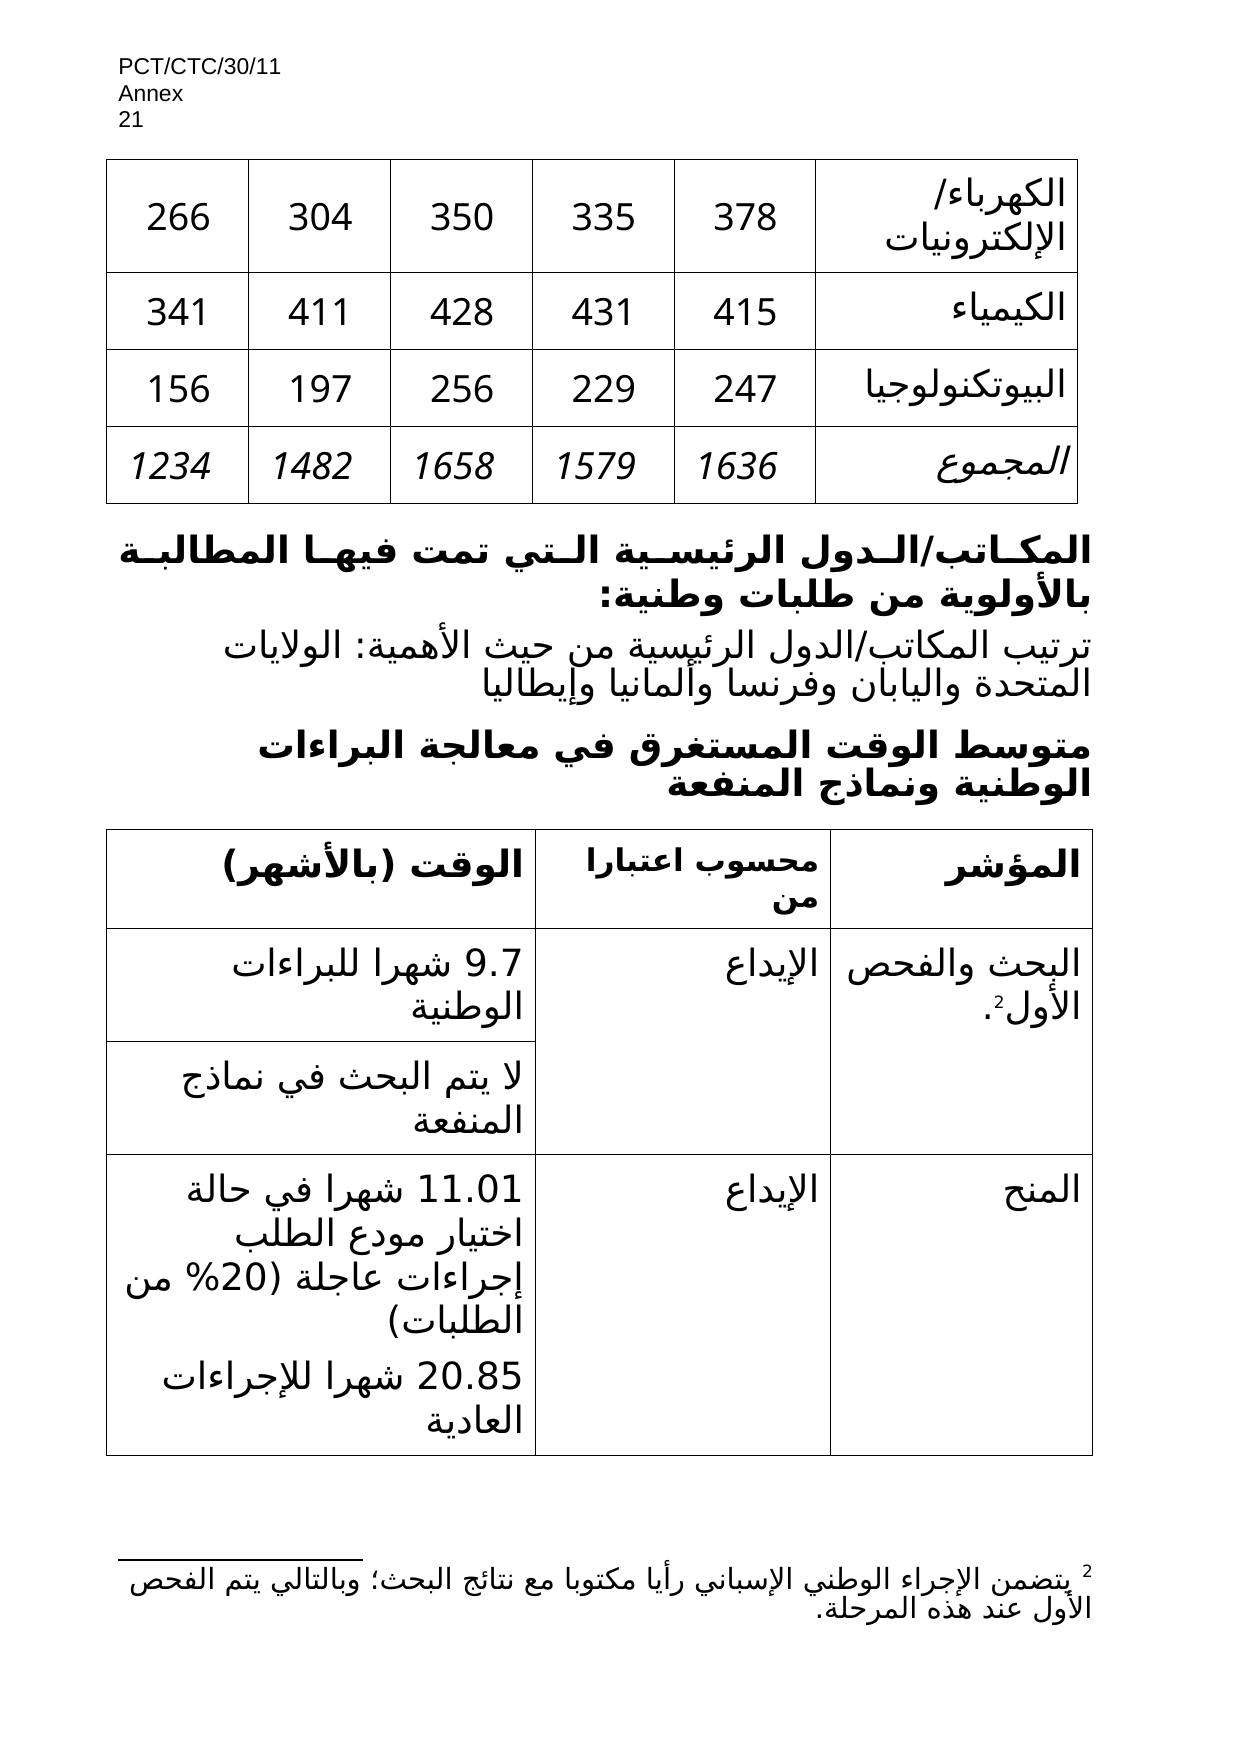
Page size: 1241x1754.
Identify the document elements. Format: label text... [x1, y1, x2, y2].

table_cell 428 [391, 273, 532, 349]
table_cell البحث والفحص الأول. [831, 929, 1092, 1154]
table_cell 350 [391, 160, 532, 272]
table_cell 197 [249, 350, 390, 426]
table_cell المنح [831, 1155, 1092, 1455]
table_cell الكهرباء/الإلكترونيات [816, 160, 1077, 272]
table_cell 1234 [107, 427, 248, 503]
table_cell 9.7 شهرا للبراءات الوطنية [107, 929, 535, 1041]
table_cell 247 [675, 350, 815, 426]
table_cell الإيداع [536, 929, 830, 1154]
table_cell 1636 [675, 427, 815, 503]
table_cell 229 [533, 350, 674, 426]
text ترتيب المكاتب/الدول الرئيسية من حيث الأهمية: الولايات المتحدة واليابان وفرنسا وألمانيا وإيطاليا [118, 629, 1092, 704]
table_cell 431 [533, 273, 674, 349]
table_cell 415 [675, 273, 815, 349]
table_cell 266 [107, 160, 248, 272]
table_cell 341 [107, 273, 248, 349]
table_cell 411 [249, 273, 390, 349]
table_cell الإيداع [536, 1155, 830, 1455]
table_cell 304 [249, 160, 390, 272]
text المكاتب/الدول الرئيسية التي تمت فيها المطالبة بالأولوية من طلبات وطنية: [118, 529, 1092, 616]
table_header المؤشر [831, 830, 1092, 928]
table_cell 1658 [391, 427, 532, 503]
table_cell 378 [675, 160, 815, 272]
table_cell لا يتم البحث في نماذج المنفعة [107, 1042, 535, 1154]
table_header محسوب اعتبارا من [536, 830, 830, 928]
table_cell البيوتكنولوجيا [816, 350, 1077, 426]
table_cell 156 [107, 350, 248, 426]
table_header الوقت (بالأشهر) [107, 830, 535, 928]
table_cell المجموع [816, 427, 1077, 503]
table_cell 1482 [249, 427, 390, 503]
table_cell 1579 [533, 427, 674, 503]
table_cell 11.01 شهرا في حالة اختيار مودع الطلب إجراءات عاجلة (20% من الطلبات) 20.85 شهرا للإجراءات العادية [107, 1155, 535, 1455]
text متوسط الوقت المستغرق في معالجة البراءات الوطنية ونماذج المنفعة [118, 729, 1092, 804]
table_cell الكيمياء [816, 273, 1077, 349]
table_cell 256 [391, 350, 532, 426]
table_cell 335 [533, 160, 674, 272]
